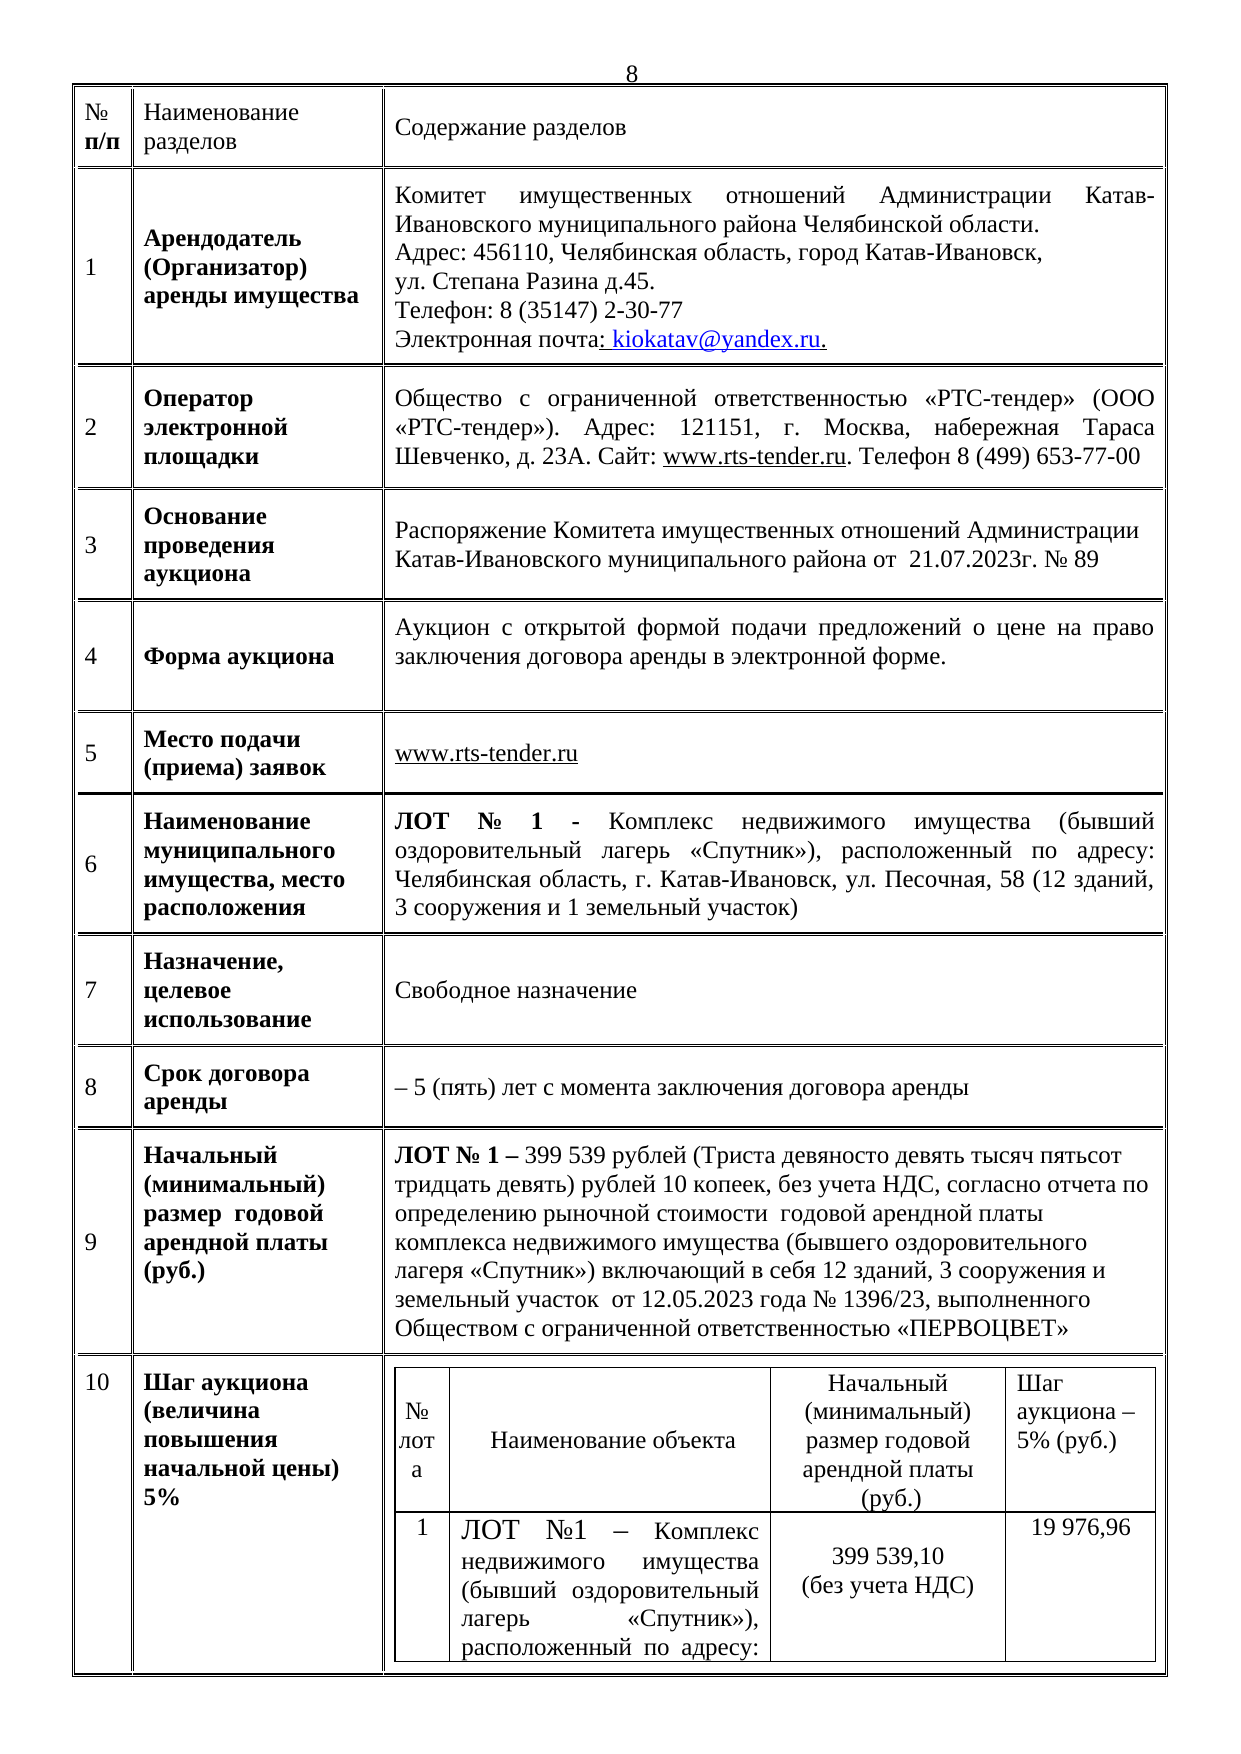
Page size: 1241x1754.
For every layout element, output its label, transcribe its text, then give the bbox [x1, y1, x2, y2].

table_cell ЛОТ № 1 – 399 539 рублей (Триста девяносто девять тысяч пятьсот тридцать девять) рублей 10 копеек, без учета НДС, согласно отчета по определению рыночной стоимости годовой арендной платы комплекса недвижимого имущества (бывшего оздоровительного лагеря «Спутник») включающий в себя 12 зданий, 3 сооружения и земельный участок от 12.05.2023 года № 1396/23, выполненного Обществом с ограниченной ответственностью «ПЕРВОЦВЕТ» [385, 1126, 1165, 1352]
table_cell Оператор электронной площадки [134, 367, 382, 487]
table_cell Срок договора аренды [134, 1047, 382, 1126]
table_cell Основание проведения аукциона [134, 490, 382, 598]
table_cell 1 [73, 166, 132, 363]
table_cell Арендодатель (Организатор) аренды имущества [134, 169, 382, 363]
table_cell [384, 1353, 1165, 1673]
table_header Наименование разделов [133, 87, 383, 166]
table_cell 8 [75, 1044, 131, 1126]
table_cell ЛОТ № 1 - Комплекс недвижимого имущества (бывший оздоровительный лагерь «Спутник»), расположенный по адресу: Челябинская область, г. Катав-Ивановск, ул. Песочная, 58 (12 зданий, 3 сооружения и 1 земельный участок) [385, 792, 1165, 932]
table_cell 10 [75, 1353, 132, 1673]
table_cell Общество с ограниченной ответственностью «РТС-тендер» (ООО «РТС-тендер»). Адрес: 121151, г. Москва, набережная Тараса Шевченко, д. 23А. Сайт: www.rts-tender.ru. Телефон 8 (499) 653-77-00 [385, 363, 1165, 487]
table_cell 2 [75, 363, 131, 487]
table_cell 4 [75, 598, 131, 709]
table_header Содержание разделов [384, 87, 1165, 166]
table_cell Комитет имущественных отношений Администрации Катав-Ивановского муниципального района Челябинской области. Адрес: 456110, Челябинская область, город Катав-Ивановск, ул. Степана Разина д.45. Телефон: 8 (35147) 2-30-77 Электронная почта: kiokatav@yandex.ru. [384, 166, 1166, 363]
table_cell Распоряжение Комитета имущественных отношений Администрации Катав-Ивановского муниципального района от 21.07.2023г. № 89 [384, 487, 1166, 598]
table_cell 5 [75, 710, 131, 792]
table_cell Начальный (минимальный) размер годовой арендной платы (руб.) [134, 1130, 382, 1352]
table_cell 6 [75, 792, 131, 932]
table_cell 7 [75, 932, 131, 1043]
table_cell Место подачи (приема) заявок [134, 713, 382, 792]
table_header № п/п [75, 87, 132, 166]
table_cell Форма аукциона [134, 602, 382, 709]
table_cell Наименование муниципального имущества, место расположения [134, 795, 382, 932]
table_cell Аукцион с открытой формой подачи предложений о цене на право заключения договора аренды в электронной форме. [385, 598, 1165, 709]
table_cell www.rts-tender.ru [385, 710, 1165, 792]
table_cell – 5 (пять) лет с момента заключения договора аренды [385, 1044, 1165, 1126]
table_cell 3 [73, 487, 132, 598]
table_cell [133, 1356, 383, 1673]
table_cell Свободное назначение [385, 932, 1165, 1043]
table_cell 9 [75, 1126, 131, 1352]
table_cell Назначение, целевое использование [134, 936, 382, 1043]
